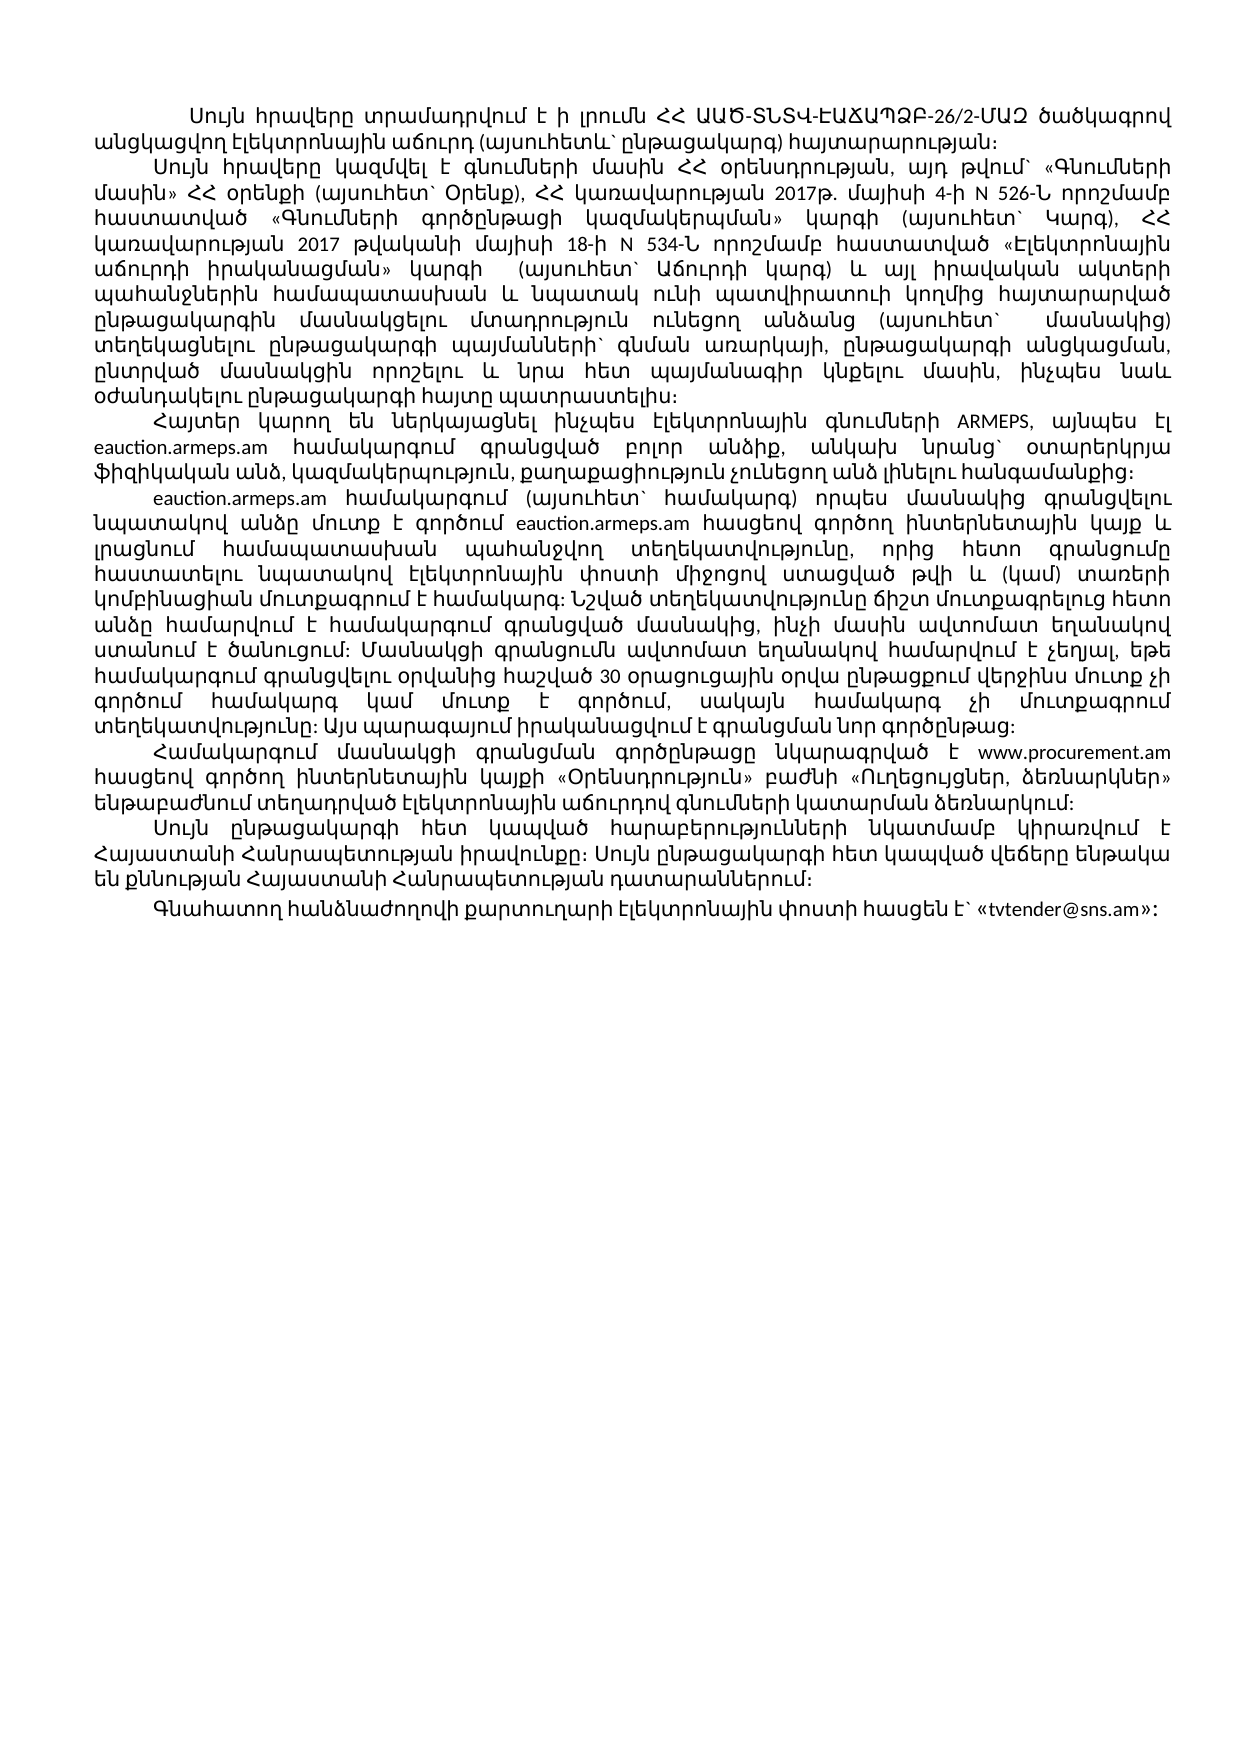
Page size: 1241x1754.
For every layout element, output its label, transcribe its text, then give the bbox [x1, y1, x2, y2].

text Հայտեր կարող են ներկայացնել ինչպես էլեկտրոնային գնումների ARMEPS, այնպես էլ eauction.armeps.am համակարգում գրանցված բոլոր անձիք, անկախ նրանց` օտարերկրյա ֆիզիկական անձ, կազմակերպություն, քաղաքացիություն չունեցող անձ լինելու հանգամանքից։ [94, 409, 1171, 485]
text Սույն ընթացակարգի հետ կապված հարաբերությունների նկատմամբ կիրառվում է Հայաստանի Հանրապետության իրավունքը։ Սույն ընթացակարգի հետ կապված վեճերը ենթակա են քննության Հայաստանի Հանրապետության դատարաններում։ [94, 815, 1171, 892]
text Գնահատող հանձնաժողովի քարտուղարի էլեկտրոնային փոստի հասցեն է` «tvtender@sns.am»: [94, 892, 1171, 922]
text Սույն հրավերը տրամադրվում է ի լրումն ՀՀ ԱԱԾ-ՏՆՏՎ-ԷԱՃԱՊՁԲ-26/2-ՄԱԶ ծածկագրով անցկացվող էլեկտրոնային աճուրդ (այսուհետև` ընթացակարգ) հայտարարության։ [94, 104, 1171, 154]
text Սույն հրավերը կազմվել է գնումների մասին ՀՀ օրենսդրության, այդ թվում` «Գնումների մասին» ՀՀ օրենքի (այսուհետ` Օրենք), ՀՀ կառավարության 2017թ. մայիսի 4-ի N 526-Ն որոշմամբ հաստատված «Գնումների գործընթացի կազմակերպման» կարգի (այսուհետ` Կարգ), ՀՀ կառավարության 2017 թվականի մայիսի 18-ի N 534-Ն որոշմամբ հաստատված «Էլեկտրոնային աճուրդի իրականացման» կարգի (այսուհետ` Աճուրդի կարգ) և այլ իրավական ակտերի պահանջներին համապատասխան և նպատակ ունի պատվիրատուի կողմից հայտարարված ընթացակարգին մասնակցելու մտադրություն ունեցող անձանց (այսուհետ` մասնակից) տեղեկացնելու ընթացակարգի պայմանների` գնման առարկայի, ընթացակարգի անցկացման, ընտրված մասնակցին որոշելու և նրա հետ պայմանագիր կնքելու մասին, ինչպես նաև օժանդակելու ընթացակարգի հայտը պատրաստելիս։ [94, 154, 1171, 409]
text eauction.armeps.am համակարգում (այսուհետ` համակարգ) որպես մասնակից գրանցվելու նպատակով անձը մուտք է գործում eauction.armeps.am հասցեով գործող ինտերնետային կայք և լրացնում համապատասխան պահանջվող տեղեկատվությունը, որից հետո գրանցումը հաստատելու նպատակով էլեկտրոնային փոստի միջոցով ստացված թվի և (կամ) տառերի կոմբինացիան մուտքագրում է համակարգ: Նշված տեղեկատվությունը ճիշտ մուտքագրելուց հետո անձը համարվում է համակարգում գրանցված մասնակից, ինչի մասին ավտոմատ եղանակով ստանում է ծանուցում: Մասնակցի գրանցումն ավտոմատ եղանակով համարվում է չեղյալ, եթե համակարգում գրանցվելու օրվանից հաշված 30 օրացուցային օրվա ընթացքում վերջինս մուտք չի գործում համակարգ կամ մուտք է գործում, սակայն համակարգ չի մուտքագրում տեղեկատվությունը: Այս պարագայում իրականացվում է գրանցման նոր գործընթաց: [94, 485, 1171, 739]
text Համակարգում մասնակցի գրանցման գործընթացը նկարագրված է www.procurement.am հասցեով գործող ինտերնետային կայքի «Օրենսդրություն» բաժնի «Ուղեցույցներ, ձեռնարկներ» ենթաբաժնում տեղադրված էլեկտրոնային աճուրդով գնումների կատարման ձեռնարկում: [94, 739, 1171, 815]
